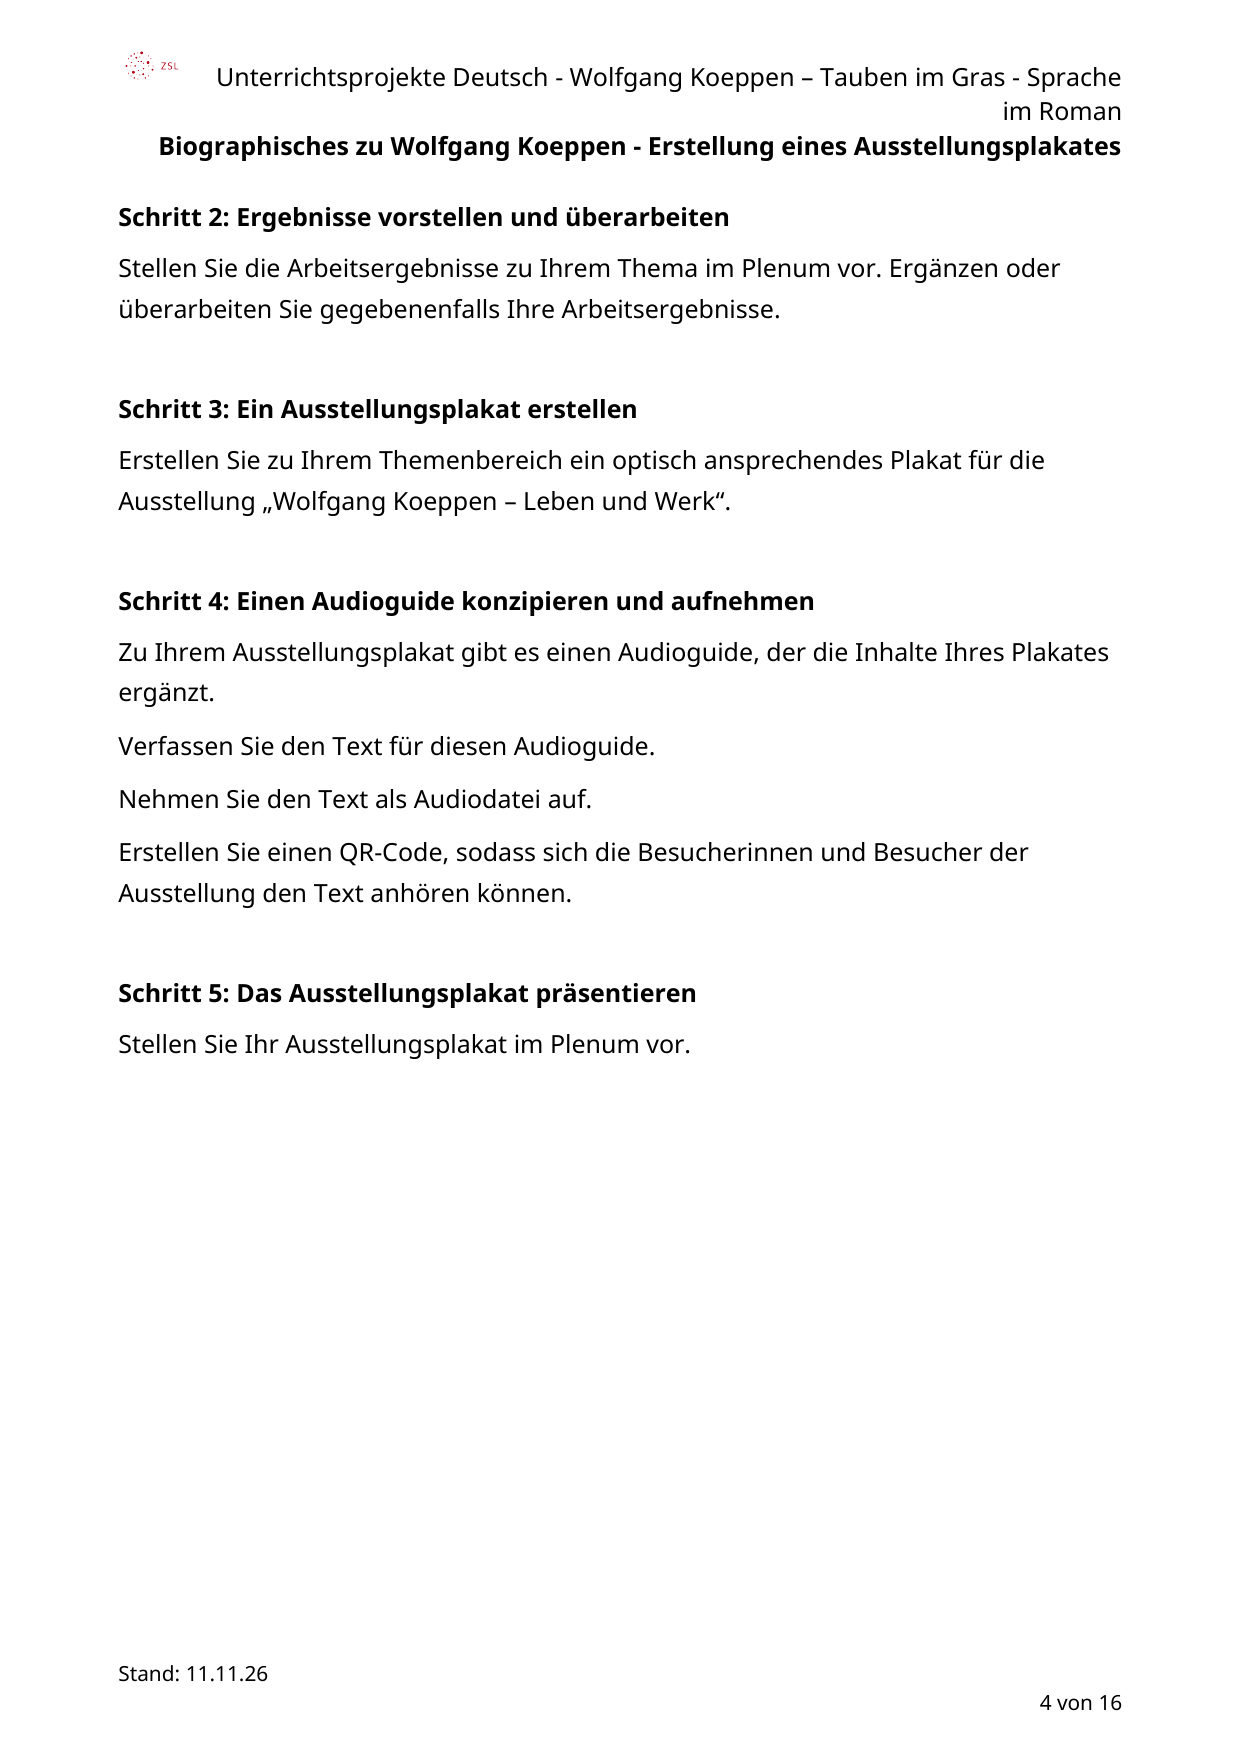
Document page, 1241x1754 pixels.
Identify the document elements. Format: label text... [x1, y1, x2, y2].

text Schritt 2: Ergebnisse vorstellen und überarbeiten [118, 200, 1122, 234]
text Schritt 4: Einen Audioguide konzipieren und aufnehmen [118, 583, 1122, 617]
text Erstellen Sie einen QR-Code, sodass sich die Besucherinnen und Besucher der Ausstellung den Text anhören können. [118, 835, 1122, 910]
text Zu Ihrem Ausstellungsplakat gibt es einen Audioguide, der die Inhalte Ihres Plakates ergänzt. [118, 634, 1122, 709]
text Verfassen Sie den Text für diesen Audioguide. [118, 728, 1122, 762]
text Stellen Sie Ihr Ausstellungsplakat im Plenum vor. [118, 1027, 1122, 1061]
text Nehmen Sie den Text als Audiodatei auf. [118, 782, 1122, 816]
picture [118, 44, 185, 87]
text Schritt 5: Das Ausstellungsplakat präsentieren [118, 976, 1122, 1009]
text Erstellen Sie zu Ihrem Themenbereich ein optisch ansprechendes Plakat für die Ausstellung „Wolfgang Koeppen – Leben und Werk“. [118, 442, 1122, 517]
text Stellen Sie die Arbeitsergebnisse zu Ihrem Thema im Plenum vor. Ergänzen oder überarbeiten Sie gegebenenfalls Ihre Arbeitsergebnisse. [118, 251, 1122, 326]
text Schritt 3: Ein Ausstellungsplakat erstellen [118, 391, 1122, 426]
